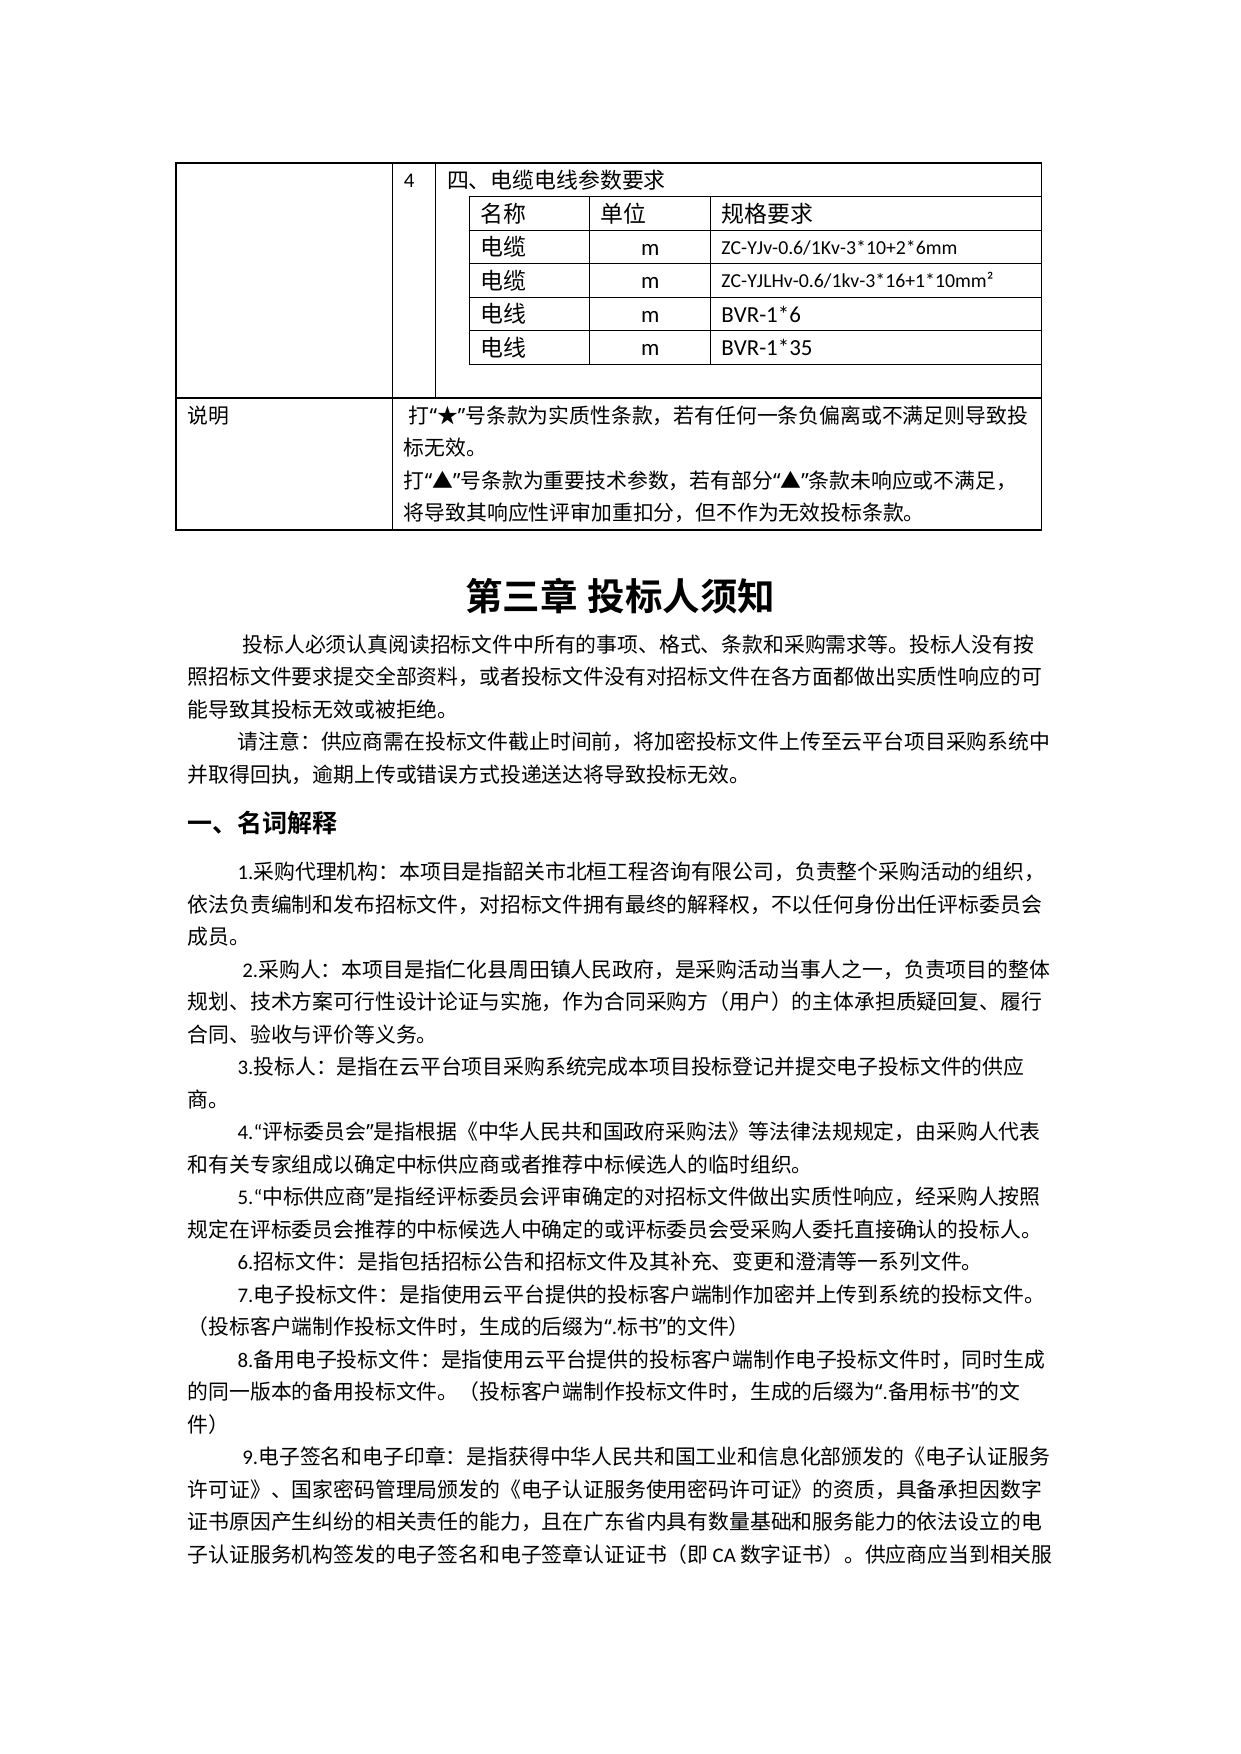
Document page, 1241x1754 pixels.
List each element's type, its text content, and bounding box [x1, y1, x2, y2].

text 7.电子投标文件：是指使用云平台提供的投标客户端制作加密并上传到系统的投标文件。（投标客户端制作投标文件时，生成的后缀为“.标书”的文件） [187, 1278, 1053, 1343]
text 投标人必须认真阅读招标文件中所有的事项、格式、条款和采购需求等。投标人没有按照招标文件要求提交全部资料，或者投标文件没有对招标文件在各方面都做出实质性响应的可能导致其投标无效或被拒绝。 [187, 628, 1053, 725]
table_cell 打“★”号条款为实质性条款，若有任何一条负偏离或不满足则导致投标无效。 打“▲”号条款为重要技术参数，若有部分“▲”条款未响应或不满足，将导致其响应性评审加重扣分，但不作为无效投标条款。 [393, 399, 1041, 529]
text 4.“评标委员会”是指根据《中华人民共和国政府采购法》等法律法规规定，由采购人代表和有关专家组成以确定中标供应商或者推荐中标候选人的临时组织。 [187, 1115, 1053, 1180]
text 5.“中标供应商”是指经评标委员会评审确定的对招标文件做出实质性响应，经采购人按照规定在评标委员会推荐的中标候选人中确定的或评标委员会受采购人委托直接确认的投标人。 [187, 1180, 1053, 1245]
table_cell 四、电缆电线参数要求 [436, 164, 1041, 397]
text 6.招标文件：是指包括招标公告和招标文件及其补充、变更和澄清等一系列文件。 [187, 1245, 1053, 1278]
table_cell 4 [393, 164, 435, 397]
text 1.采购代理机构：本项目是指韶关市北桓工程咨询有限公司，负责整个采购活动的组织，依法负责编制和发布招标文件，对招标文件拥有最终的解释权，不以任何身份出任评标委员会成员。 [187, 855, 1053, 953]
table_cell 说明 [177, 399, 392, 529]
text 2.采购人：本项目是指仁化县周田镇人民政府，是采购活动当事人之一，负责项目的整体规划、技术方案可行性设计论证与实施，作为合同采购方（用户）的主体承担质疑回复、履行合同、验收与评价等义务。 [187, 953, 1053, 1050]
text 3.投标人：是指在云平台项目采购系统完成本项目投标登记并提交电子投标文件的供应商。 [187, 1050, 1053, 1115]
text 请注意：供应商需在投标文件截止时间前，将加密投标文件上传至云平台项目采购系统中并取得回执，逾期上传或错误方式投递送达将导致投标无效。 [187, 725, 1053, 790]
text 一、名词解释 [187, 790, 1053, 855]
table_cell [177, 164, 392, 397]
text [187, 1440, 1053, 1570]
text 第三章 投标人须知 [187, 563, 1053, 628]
text 8.备用电子投标文件：是指使用云平台提供的投标客户端制作电子投标文件时，同时生成的同一版本的备用投标文件。（投标客户端制作投标文件时，生成的后缀为“.备用标书”的文件） [187, 1343, 1053, 1440]
